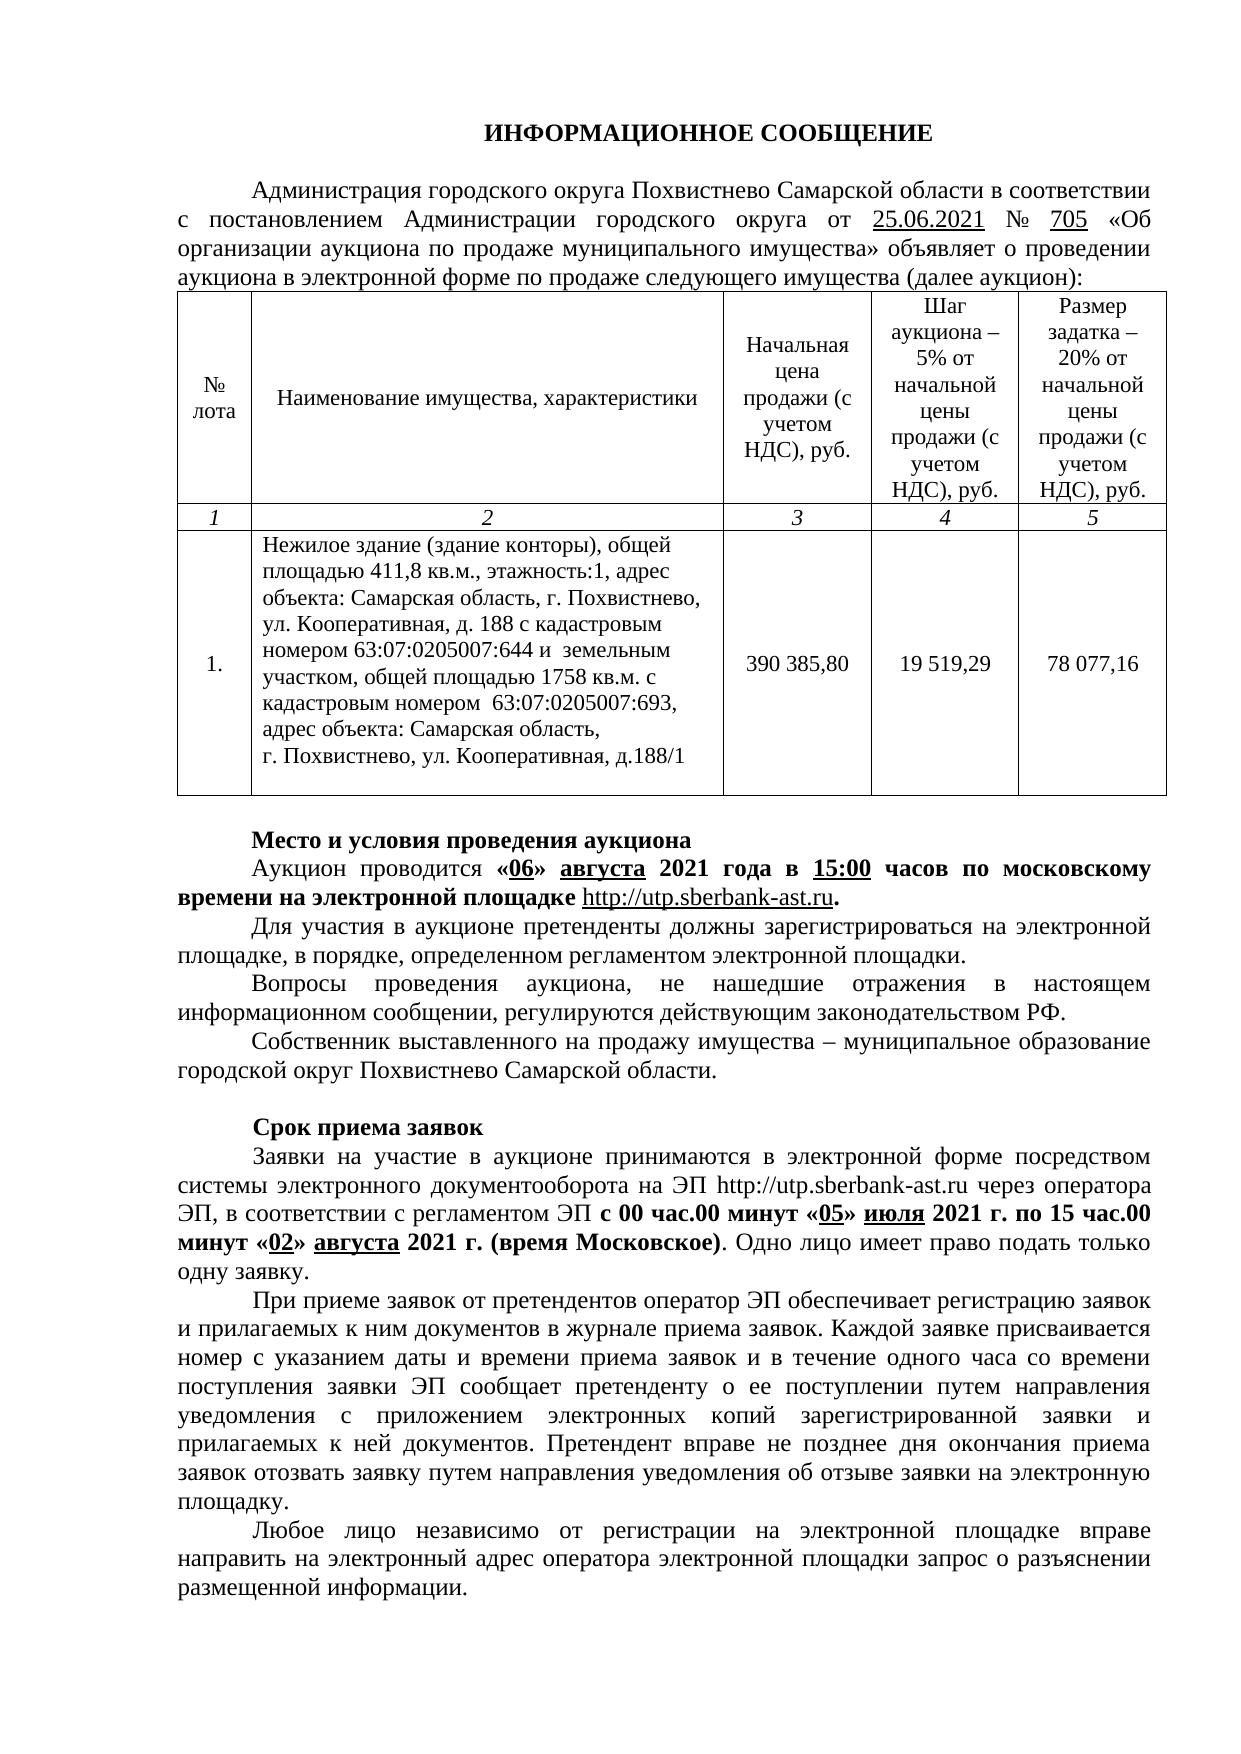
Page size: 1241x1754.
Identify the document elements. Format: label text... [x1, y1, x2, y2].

table_cell 390 385,80 [724, 531, 871, 795]
table_header № лота [178, 292, 251, 502]
table_header Начальная цена продажи (с учетом НДС), руб. [724, 292, 871, 502]
text Заявки на участие в аукционе принимаются в электронной форме посредством системы электронного документооборота на ЭП http://utp.sberbank-ast.ru через оператора ЭП, в соответствии с регламентом ЭП с 00 час.00 минут «05» июля 2021 г. по 15 час.00 минут «02» августа 2021 г. (время Московское). Одно лицо имеет право подать только одну заявку. [177, 1141, 1152, 1285]
table_header Наименование имущества, характеристики [252, 292, 723, 502]
text Вопросы проведения аукциона, не нашедшие отражения в настоящем информационном сообщении, регулируются действующим законодательством РФ. [177, 968, 1152, 1026]
table_cell 3 [724, 504, 871, 530]
text ИНФОРМАЦИОННОЕ СООБЩЕНИЕ [177, 118, 1152, 147]
text Место и условия проведения аукциона [177, 825, 1152, 853]
table_cell 1 [178, 504, 251, 530]
text Для участия в аукционе претенденты должны зарегистрироваться на электронной площадке, в порядке, определенном регламентом электронной площадки. [177, 911, 1152, 968]
text Администрация городского округа Похвистнево Самарской области в соответствии с постановлением Администрации городского округа от 25.06.2021 № 705 «Об организации аукциона по продаже муниципального имущества» объявляет о проведении аукциона в электронной форме по продаже следующего имущества (далее аукцион): [177, 176, 1152, 291]
text При приеме заявок от претендентов оператор ЭП обеспечивает регистрацию заявок и прилагаемых к ним документов в журнале приема заявок. Каждой заявке присваивается номер с указанием даты и времени приема заявок и в течение одного часа со времени поступления заявки ЭП сообщает претенденту о ее поступлении путем направления уведомления с приложением электронных копий зарегистрированной заявки и прилагаемых к ней документов. Претендент вправе не позднее дня окончания приема заявок отозвать заявку путем направления уведомления об отзыве заявки на электронную площадку. [177, 1285, 1152, 1515]
table_cell 2 [252, 504, 723, 530]
table_cell 5 [1019, 504, 1166, 530]
text Срок приема заявок [177, 1112, 1152, 1141]
text Любое лицо независимо от регистрации на электронной площадке вправе направить на электронный адрес оператора электронной площадки запрос о разъяснении размещенной информации. [177, 1515, 1152, 1601]
table_cell 1. [178, 531, 251, 795]
table_cell 78 077,16 [1019, 531, 1166, 795]
table_header Шаг аукциона – 5% от начальной цены продажи (с учетом НДС), руб. [872, 292, 1018, 502]
table_cell Нежилое здание (здание конторы), общей площадью 411,8 кв.м., этажность:1, адрес объекта: Самарская область, г. Похвистнево, ул. Кооперативная, д. 188 с кадастровым номером 63:07:0205007:644 и земельным участком, общей площадью 1758 кв.м. с кадастровым номером 63:07:0205007:693, адрес объекта: Самарская область, г. Похвистнево, ул. Кооперативная, д.188/1 [252, 531, 723, 795]
table_header Размер задатка – 20% от начальной цены продажи (с учетом НДС), руб. [1019, 292, 1166, 502]
table_cell 4 [872, 504, 1018, 530]
text Собственник выставленного на продажу имущества – муниципальное образование городской округ Похвистнево Самарской области. [177, 1026, 1152, 1083]
text Аукцион проводится «06» августа 2021 года в 15:00 часов по московскому времени на электронной площадке http://utp.sberbank-ast.ru. [177, 853, 1152, 911]
table_cell 19 519,29 [872, 531, 1018, 795]
